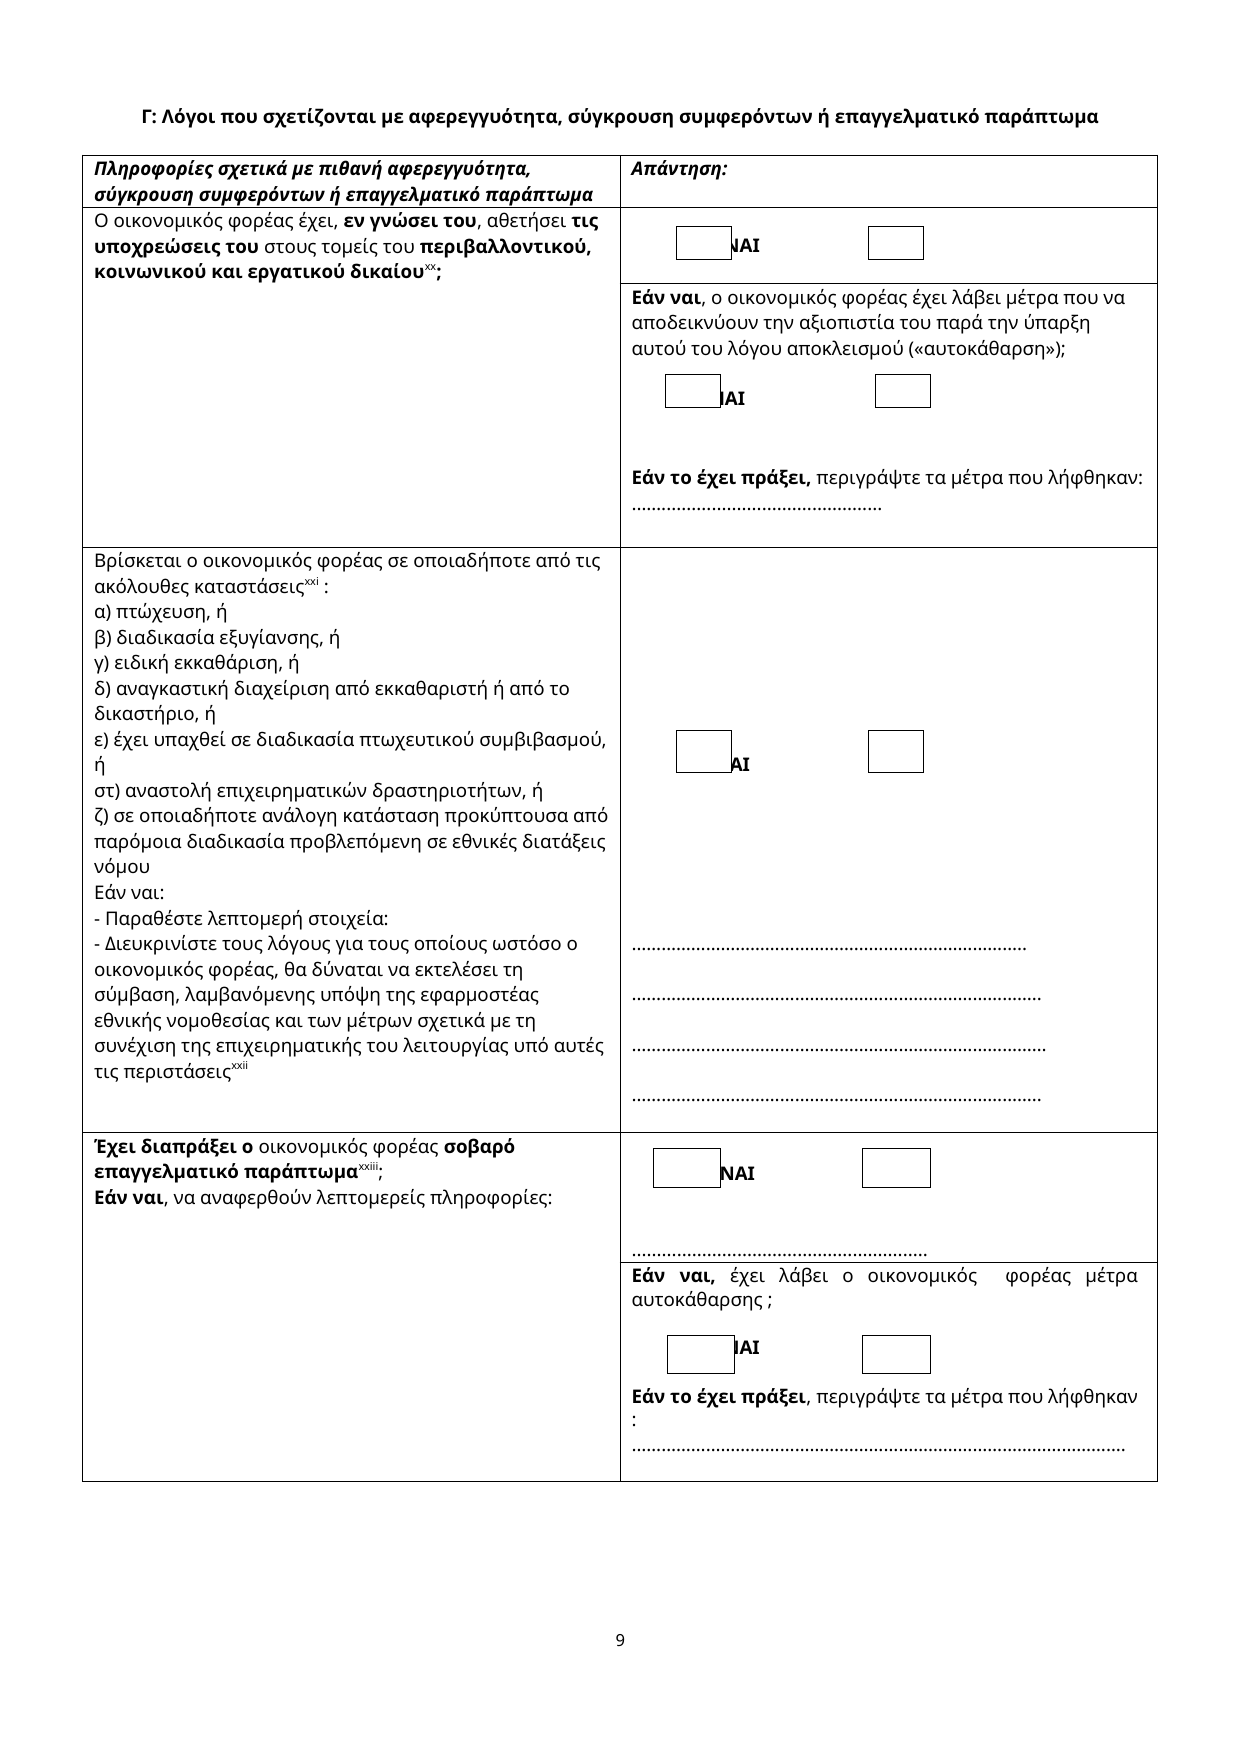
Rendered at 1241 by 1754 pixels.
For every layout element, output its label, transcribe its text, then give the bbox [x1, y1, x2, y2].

table_cell Βρίσκεται ο οικονομικός φορέας σε οποιαδήποτε από τις ακόλουθες καταστάσεις : α) πτώχευση, ή β) διαδικασία εξυγίανσης, ή γ) ειδική εκκαθάριση, ή δ) αναγκαστική διαχείριση από εκκαθαριστή ή από το δικαστήριο, ή ε) έχει υπαχθεί σε διαδικασία πτωχευτικού συμβιβασμού, ή στ) αναστολή επιχειρηματικών δραστηριοτήτων, ή ζ) σε οποιαδήποτε ανάλογη κατάσταση προκύπτουσα από παρόμοια διαδικασία προβλεπόμενη σε εθνικές διατάξεις νόμου Εάν ναι: - Παραθέστε λεπτομερή στοιχεία: - Διευκρινίστε τους λόγους για τους οποίους ωστόσο ο οικονομικός φορέας, θα δύναται να εκτελέσει τη σύμβαση, λαμβανόμενης υπόψη της εφαρμοστέας εθνικής νομοθεσίας και των μέτρων σχετικά με τη συνέχιση της επιχειρηματικής του λειτουργίας υπό αυτές τις περιστάσεις [83, 548, 620, 1132]
text Γ: Λόγοι που σχετίζονται με αφερεγγυότητα, σύγκρουση συμφερόντων ή επαγγελματικό παράπτωμα [89, 103, 1152, 129]
table_cell NAI OXI [621, 208, 1157, 283]
table_cell Εάν ναι, έχει λάβει ο οικονομικός φορέας μέτρα αυτοκάθαρσης ; ΝΑΙ ΟΧΙ Εάν το έχει πράξει, περιγράψτε τα μέτρα που λήφθηκαν : ………………………………………………………………………………………. [621, 1263, 1157, 1481]
table_header Πληροφορίες σχετικά με πιθανή αφερεγγυότητα, σύγκρουση συμφερόντων ή επαγγελματικό παράπτωμα [83, 156, 620, 207]
table_header Απάντηση: [621, 156, 1157, 207]
table_cell Ο οικονομικός φορέας έχει, εν γνώσει του, αθετήσει τις υποχρεώσεις του στους τομείς του περιβαλλοντικού, κοινωνικού και εργατικού δικαίου; [83, 208, 620, 547]
table_cell Έχει διαπράξει ο οικονομικός φορέας σοβαρό επαγγελματικό παράπτωμα; Εάν ναι, να αναφερθούν λεπτομερείς πληροφορίες: [83, 1133, 620, 1481]
table_cell ΝΑΙ ΟΧΙ ........................................................... [621, 1133, 1157, 1262]
table_cell NAI OXI …………………………………………………………………….. ……………………………………………………………………….. ………………………………………………………………………… ……………………………………………………………………….. [621, 548, 1157, 1132]
table_cell Εάν ναι, ο οικονομικός φορέας έχει λάβει μέτρα που να αποδεικνύουν την αξιοπιστία του παρά την ύπαρξη αυτού του λόγου αποκλεισμού («αυτοκάθαρση»); ΝΑΙ ΟΧΙ Εάν το έχει πράξει, περιγράψτε τα μέτρα που λήφθηκαν: .……........................................... [621, 284, 1157, 547]
